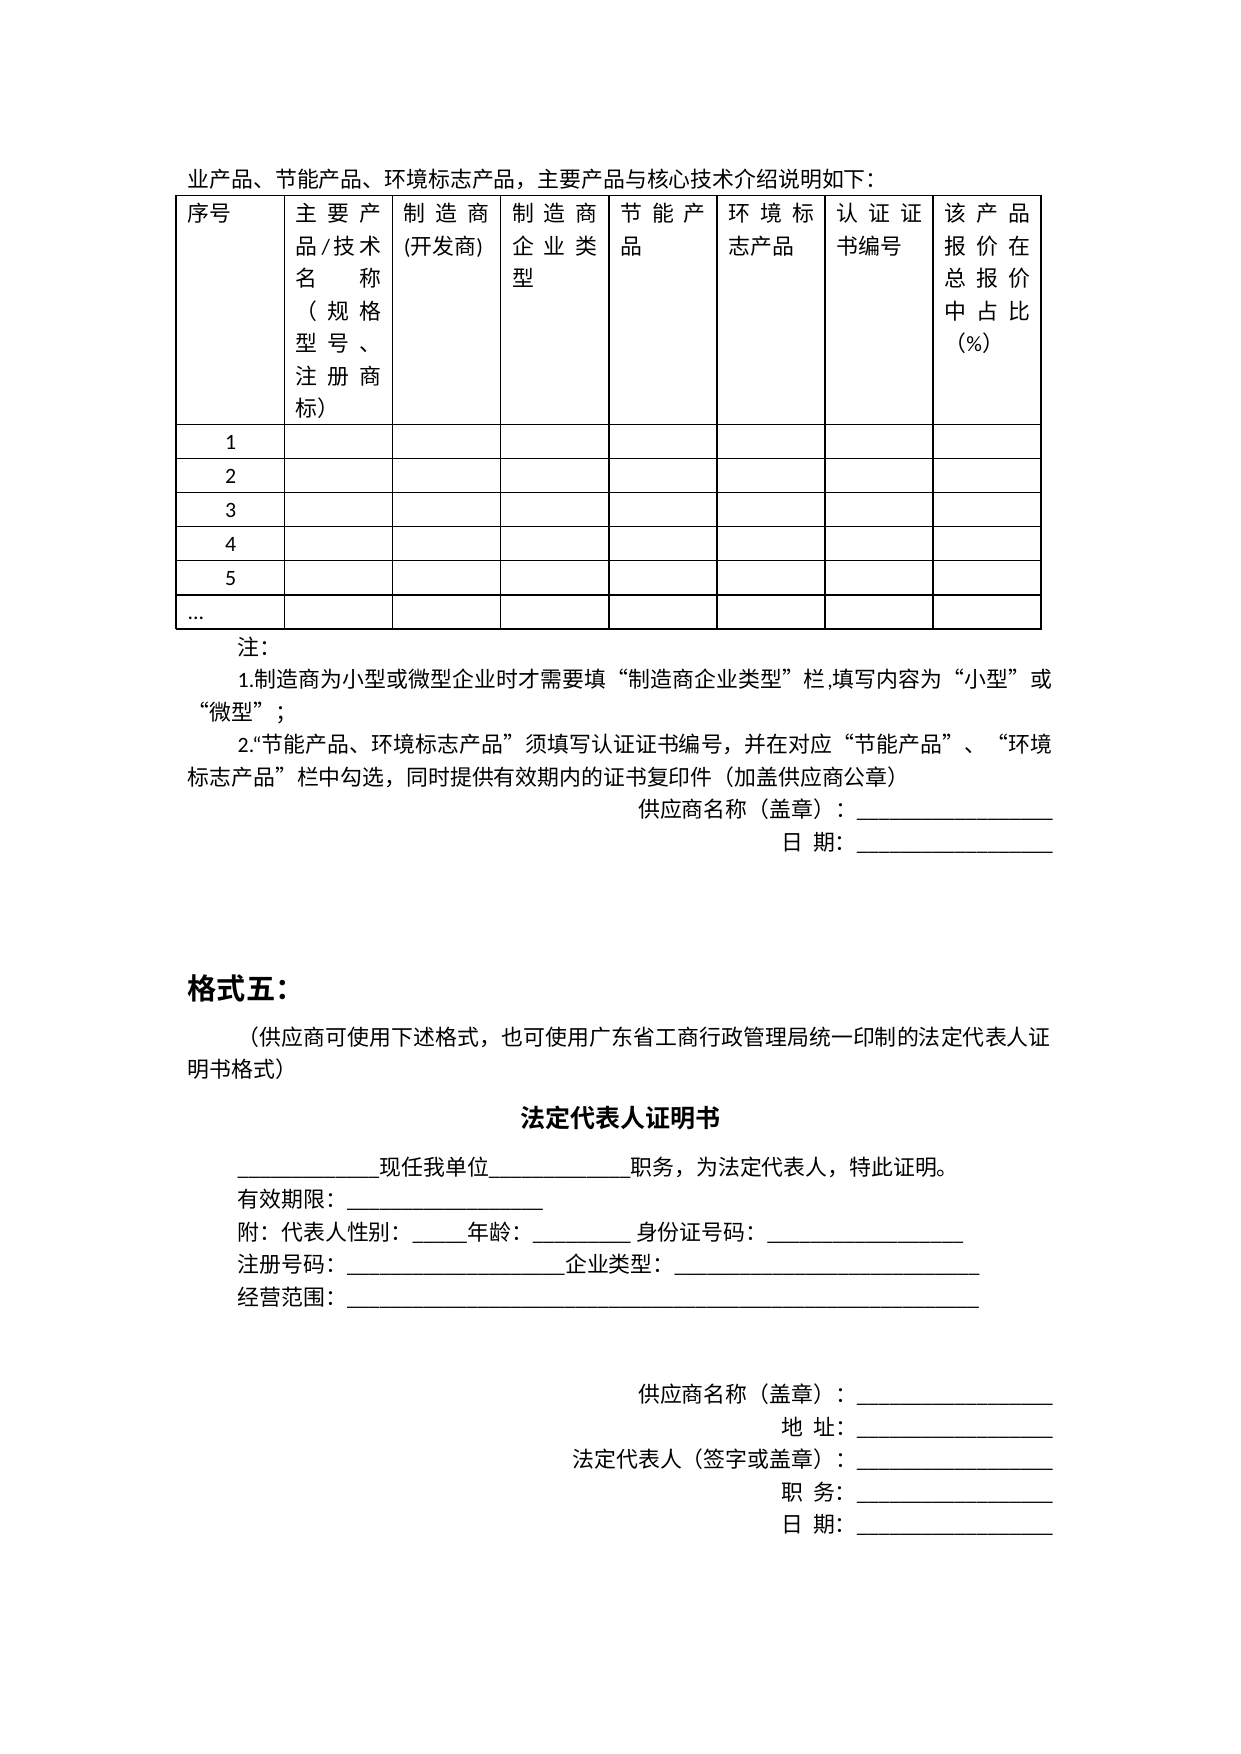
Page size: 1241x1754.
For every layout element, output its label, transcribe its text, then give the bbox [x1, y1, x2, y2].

table_cell [393, 596, 500, 628]
table_cell [718, 493, 824, 526]
table_cell 4 [177, 527, 284, 560]
table_cell [934, 527, 1040, 560]
table_cell [610, 493, 716, 526]
table_cell [610, 561, 716, 594]
table_header 主要产品/技术名称（规格型号、注册商标） [285, 196, 392, 423]
table_cell ... [177, 596, 284, 628]
text 日 期：__________________ [187, 824, 1053, 857]
table_cell [393, 493, 500, 526]
table_cell [393, 459, 500, 492]
table_cell 1 [177, 425, 284, 458]
table_header 序号 [177, 196, 284, 423]
table_cell 5 [177, 561, 284, 594]
text 供应商名称（盖章）：__________________ [187, 1377, 1053, 1409]
text 1.制造商为小型或微型企业时才需要填“制造商企业类型”栏,填写内容为“小型”或“微型”； [187, 662, 1053, 727]
table_cell [934, 459, 1040, 492]
text 2.“节能产品、环境标志产品”须填写认证证书编号，并在对应“节能产品”、“环境标志产品”栏中勾选，同时提供有效期内的证书复印件（加盖供应商公章） [187, 727, 1053, 792]
table_header 节能产品 [610, 196, 716, 423]
table_cell [393, 425, 500, 458]
table_header 制造商(开发商) [393, 196, 500, 423]
table_cell [285, 493, 392, 526]
table_cell [826, 425, 932, 458]
text 附：代表人性别：_____年龄：_________ 身份证号码：__________________ [187, 1214, 1053, 1247]
table_cell [285, 459, 392, 492]
table_cell [501, 425, 608, 458]
text 法定代表人（签字或盖章）：__________________ [187, 1442, 1053, 1474]
table_cell [826, 459, 932, 492]
table_cell [718, 561, 824, 594]
table_cell [718, 459, 824, 492]
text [187, 162, 1053, 194]
table_cell [718, 596, 824, 628]
text 注册号码：____________________企业类型：____________________________ [187, 1247, 1053, 1279]
text 供应商名称（盖章）：__________________ [187, 792, 1053, 824]
table_cell [610, 527, 716, 560]
table_cell [501, 527, 608, 560]
table_cell [826, 561, 932, 594]
table_header 环境标志产品 [718, 196, 824, 423]
text 经营范围：__________________________________________________________ [187, 1279, 1053, 1312]
table_cell [826, 527, 932, 560]
table_cell [393, 561, 500, 594]
text 日 期：__________________ [187, 1507, 1053, 1539]
table_cell [610, 596, 716, 628]
table_cell [501, 493, 608, 526]
table_cell [610, 459, 716, 492]
text _____________现任我单位_____________职务，为法定代表人，特此证明。 [187, 1149, 1053, 1182]
table_cell [501, 596, 608, 628]
table_header 认证证书编号 [826, 196, 932, 423]
text （供应商可使用下述格式，也可使用广东省工商行政管理局统一印制的法定代表人证明书格式） [187, 1019, 1053, 1084]
table_cell [934, 561, 1040, 594]
table_cell [934, 425, 1040, 458]
table_cell [285, 425, 392, 458]
table_cell [934, 596, 1040, 628]
table_cell [826, 596, 932, 628]
text 注： [187, 629, 1053, 662]
text 格式五： [187, 954, 1053, 1019]
table_header 制造商企业类型 [501, 196, 608, 423]
table_cell [501, 459, 608, 492]
table_cell [934, 493, 1040, 526]
table_cell 3 [177, 493, 284, 526]
table_cell [285, 596, 392, 628]
table_cell [826, 493, 932, 526]
table_cell [285, 527, 392, 560]
table_cell [285, 561, 392, 594]
text 有效期限：__________________ [187, 1182, 1053, 1214]
table_header 该产品报价在总报价中占比（%） [934, 196, 1040, 423]
text 职 务：__________________ [187, 1474, 1053, 1507]
table_cell 2 [177, 459, 284, 492]
text 地 址：__________________ [187, 1409, 1053, 1442]
table_cell [393, 527, 500, 560]
table_cell [718, 527, 824, 560]
text 法定代表人证明书 [187, 1084, 1053, 1149]
table_cell [718, 425, 824, 458]
table_cell [501, 561, 608, 594]
table_cell [610, 425, 716, 458]
